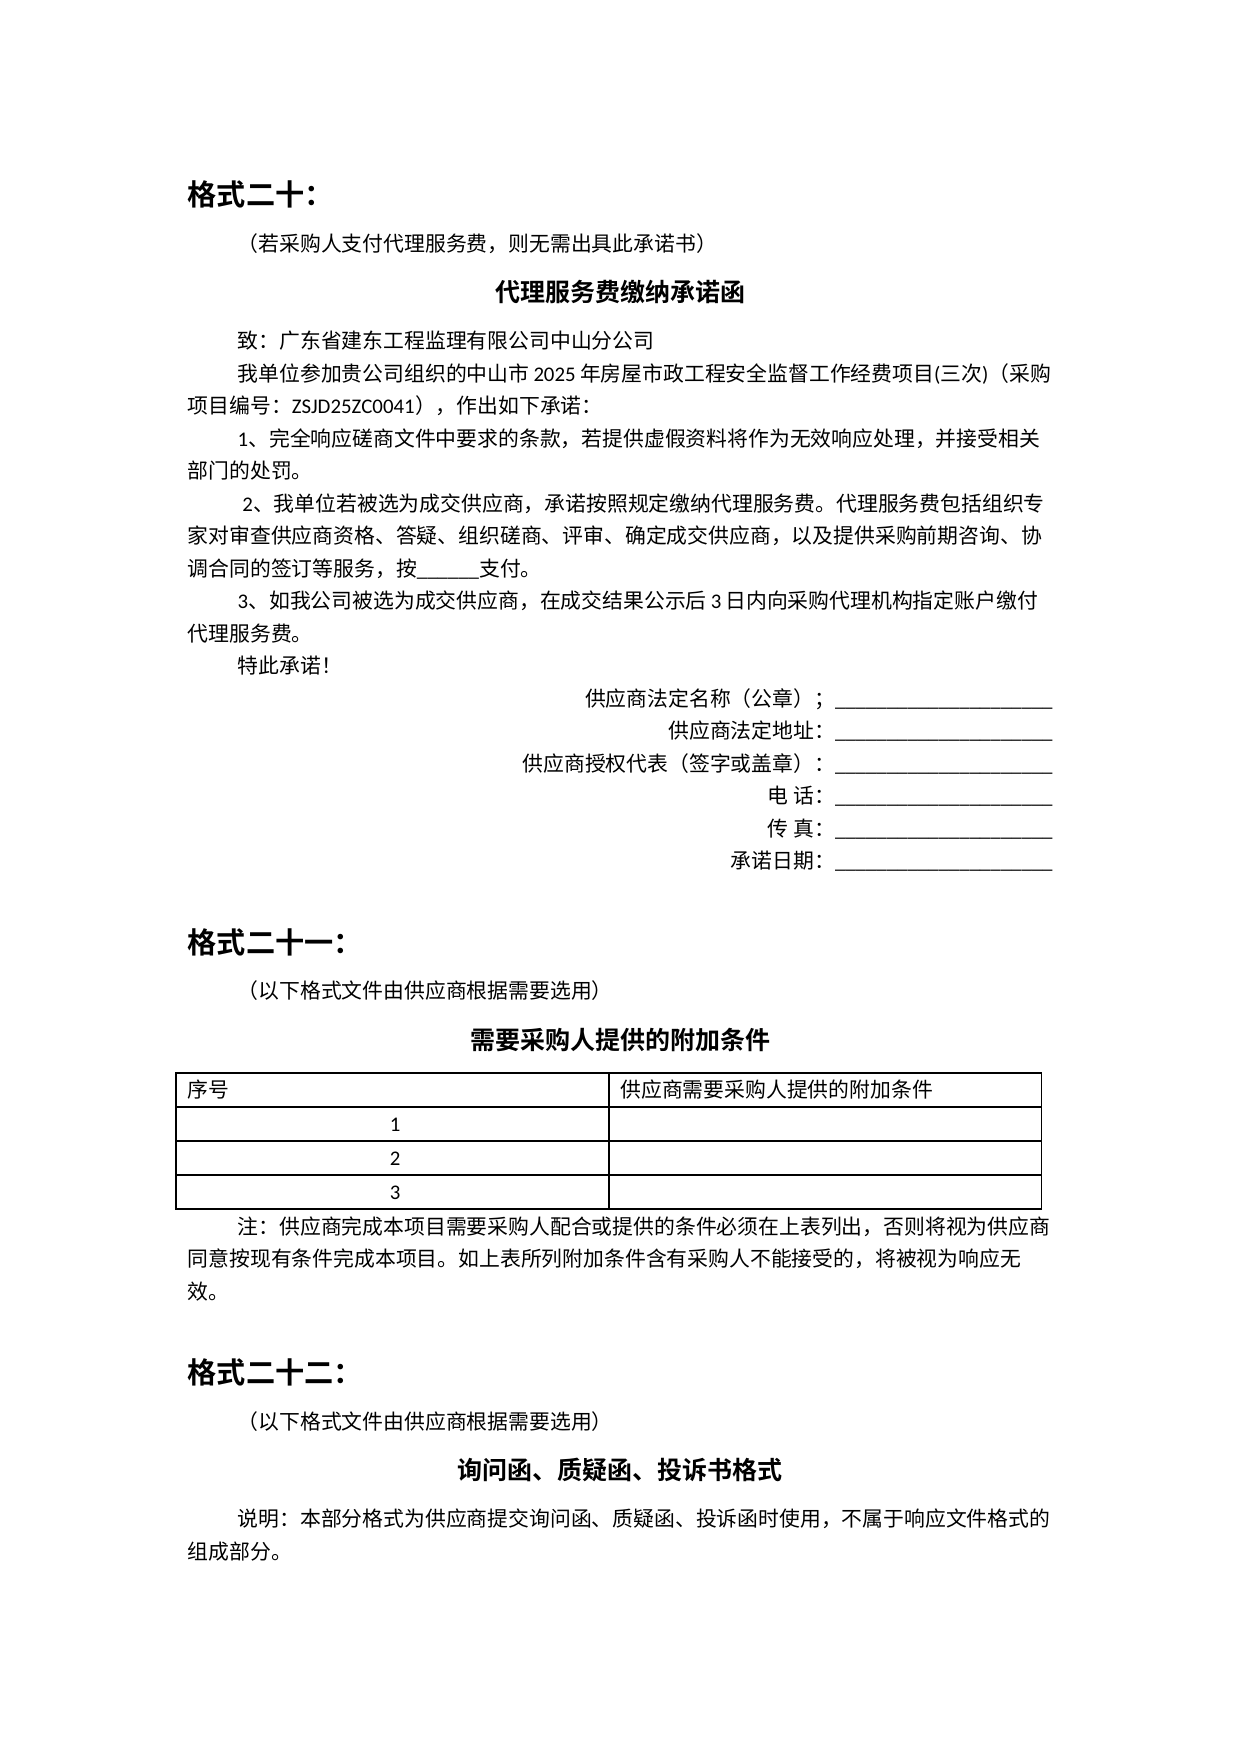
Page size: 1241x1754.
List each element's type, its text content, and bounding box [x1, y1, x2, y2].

text 说明：本部分格式为供应商提交询问函、质疑函、投诉函时使用，不属于响应文件格式的组成部分。 [187, 1502, 1053, 1567]
table_cell 2 [177, 1142, 608, 1174]
text 格式二十： [187, 162, 1053, 227]
text 格式二十一： [187, 909, 1053, 974]
text 1、完全响应磋商文件中要求的条款，若提供虚假资料将作为无效响应处理，并接受相关部门的处罚。 [187, 422, 1053, 487]
table_header 序号 [177, 1074, 608, 1106]
text 供应商法定名称（公章）；_____________________ [187, 682, 1053, 714]
text 3、如我公司被选为成交供应商，在成交结果公示后3日内向采购代理机构指定账户缴付代理服务费。 [187, 584, 1053, 649]
text 询问函、质疑函、投诉书格式 [187, 1437, 1053, 1502]
table_cell [610, 1142, 1041, 1174]
text 致：广东省建东工程监理有限公司中山分公司 [187, 324, 1053, 357]
table_cell 1 [177, 1108, 608, 1140]
text 我单位参加贵公司组织的中山市2025年房屋市政工程安全监督工作经费项目(三次)（采购项目编号：ZSJD25ZC0041），作出如下承诺： [187, 357, 1053, 422]
text （以下格式文件由供应商根据需要选用） [187, 1405, 1053, 1437]
text 供应商法定地址：_____________________ [187, 714, 1053, 747]
text 供应商授权代表（签字或盖章）：_____________________ [187, 747, 1053, 779]
text （若采购人支付代理服务费，则无需出具此承诺书） [187, 227, 1053, 259]
text 特此承诺！ [187, 649, 1053, 682]
text 代理服务费缴纳承诺函 [187, 259, 1053, 324]
text 传 真：_____________________ [187, 812, 1053, 844]
table_header 供应商需要采购人提供的附加条件 [610, 1074, 1041, 1106]
text 需要采购人提供的附加条件 [187, 1007, 1053, 1072]
text 注：供应商完成本项目需要采购人配合或提供的条件必须在上表列出，否则将视为供应商同意按现有条件完成本项目。如上表所列附加条件含有采购人不能接受的，将被视为响应无效。 [187, 1210, 1053, 1307]
text 承诺日期：_____________________ [187, 844, 1053, 877]
table_cell [610, 1176, 1041, 1208]
text 电 话：_____________________ [187, 779, 1053, 812]
table_cell [610, 1108, 1041, 1140]
text 2、我单位若被选为成交供应商，承诺按照规定缴纳代理服务费。代理服务费包括组织专家对审查供应商资格、答疑、组织磋商、评审、确定成交供应商，以及提供采购前期咨询、协调合同的签订等服务，按______支付。 [187, 487, 1053, 584]
table_cell 3 [177, 1176, 608, 1208]
text （以下格式文件由供应商根据需要选用） [187, 974, 1053, 1007]
text 格式二十二： [187, 1340, 1053, 1405]
